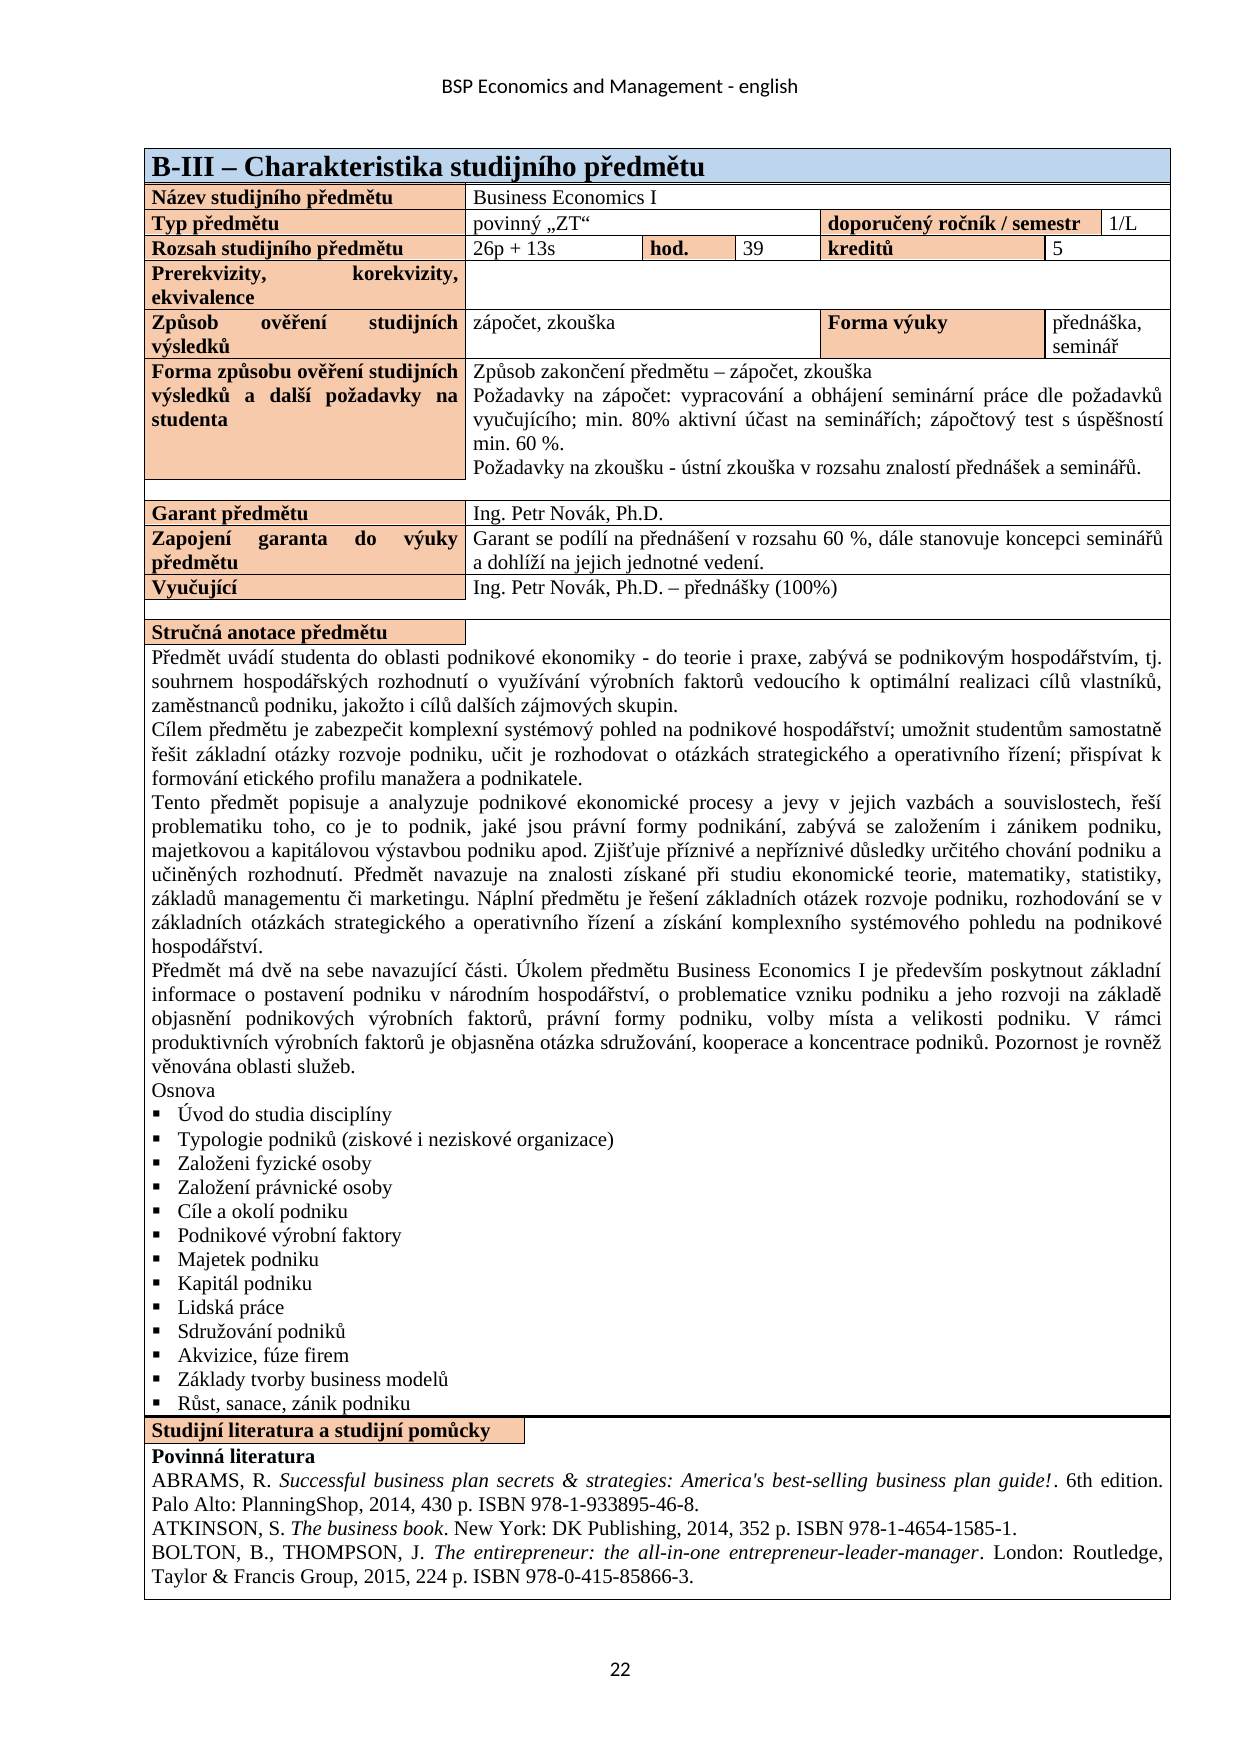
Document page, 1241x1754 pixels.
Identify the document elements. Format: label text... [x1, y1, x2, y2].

table_header B-III – Charakteristika studijního předmětu [145, 149, 1170, 182]
table_cell Předmět uvádí studenta do oblasti podnikové ekonomiky - do teorie i praxe, zabývá se podnikovým hospodářstvím, tj. souhrnem hospodářských rozhodnutí o využívání výrobních faktorů vedoucího k optimální realizaci cílů vlastníků, zaměstnanců podniku, jakožto i cílů dalších zájmových skupin. Cílem předmětu je zabezpečit komplexní systémový pohled na podnikové hospodářství; umožnit studentům samostatně řešit základní otázky rozvoje podniku, učit je rozhodovat o otázkách strategického a operativního řízení; přispívat k formování etického profilu manažera a podnikatele. Tento předmět popisuje a analyzuje podnikové ekonomické procesy a jevy v jejich vazbách a souvislostech, řeší problematiku toho, co je to podnik, jaké jsou právní formy podnikání, zabývá se založením i zánikem podniku, majetkovou a kapitálovou výstavbou podniku apod. Zjišťuje příznivé a nepříznivé důsledky určitého chování podniku a učiněných rozhodnutí. Předmět navazuje na znalosti získané při studiu ekonomické teorie, matematiky, statistiky, základů managementu či marketingu. Náplní předmětu je řešení základních otázek rozvoje podniku, rozhodování se v základních otázkách strategického a operativního řízení a získání komplexního systémového pohledu na podnikové hospodářství. Předmět má dvě na sebe navazující části. Úkolem předmětu Business Economics I je především poskytnout základní informace o postavení podniku v národním hospodářství, o problematice vzniku podniku a jeho rozvoji na základě objasnění podnikových výrobních faktorů, právní formy podniku, volby místa a velikosti podniku. V rámci produktivních výrobních faktorů je objasněna otázka sdružování, kooperace a koncentrace podniků. Pozornost je rovněž věnována oblasti služeb. Osnova Úvod do studia disciplíny Typologie podniků (ziskové i neziskové organizace) Založeni fyzické osoby Založení právnické osoby Cíle a okolí podniku Podnikové výrobní faktory Majetek podniku Kapitál podniku Lidská práce Sdružování podniků Akvizice, fúze firem Základy tvorby business modelů Růst, sanace, zánik podniku [145, 644, 1170, 1415]
table_cell Studijní literatura a studijní pomůcky [145, 1418, 524, 1443]
table_cell Ing. Petr Novák, Ph.D. – přednášky (100%) [466, 575, 1170, 599]
table_cell Způsob ověření studijních výsledků [145, 310, 465, 358]
table_cell Způsob zakončení předmětu – zápočet, zkouška Požadavky na zápočet: vypracování a obhájení seminární práce dle požadavků vyučujícího; min. 80% aktivní účast na seminářích; zápočtový test s úspěšností min. 60 %. Požadavky na zkoušku - ústní zkouška v rozsahu znalostí přednášek a seminářů. [466, 359, 1170, 479]
table_cell Typ předmětu [145, 210, 465, 234]
table_cell [466, 261, 1170, 309]
table_cell 5 [1046, 236, 1170, 259]
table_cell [145, 1443, 1170, 1599]
table_cell Garant se podílí na přednášení v rozsahu 60 %, dále stanovuje koncepci seminářů a dohlíží na jejich jednotné vedení. [466, 526, 1170, 574]
table_cell zápočet, zkouška [466, 310, 820, 358]
table_cell Název studijního předmětu [145, 185, 465, 209]
table_cell Garant předmětu [145, 501, 465, 524]
table_cell [466, 620, 1170, 644]
table_cell Vyučující [145, 575, 465, 599]
table_cell [145, 479, 1170, 499]
table_cell Zapojení garanta do výuky předmětu [145, 526, 465, 574]
table_cell 39 [736, 236, 820, 259]
table_cell Stručná anotace předmětu [145, 620, 465, 644]
table_cell [525, 1418, 1170, 1443]
table_cell povinný „ZT“ [466, 210, 820, 234]
table_cell Ing. Petr Novák, Ph.D. [466, 501, 1170, 524]
table_cell přednáška, seminář [1046, 310, 1170, 358]
table_cell Prerekvizity, korekvizity, ekvivalence [145, 261, 465, 309]
table_cell Rozsah studijního předmětu [145, 236, 465, 259]
table_cell Forma výuky [821, 310, 1044, 358]
table_cell kreditů [821, 236, 1044, 259]
table_cell [145, 599, 1170, 619]
table_cell doporučený ročník / semestr [821, 210, 1101, 234]
table_cell 1/L [1102, 210, 1170, 234]
table_cell Forma způsobu ověření studijních výsledků a další požadavky na studenta [145, 359, 465, 479]
table_cell Business Economics I [466, 185, 1170, 209]
table_cell 26p + 13s [466, 236, 642, 259]
table_cell hod. [643, 236, 735, 259]
